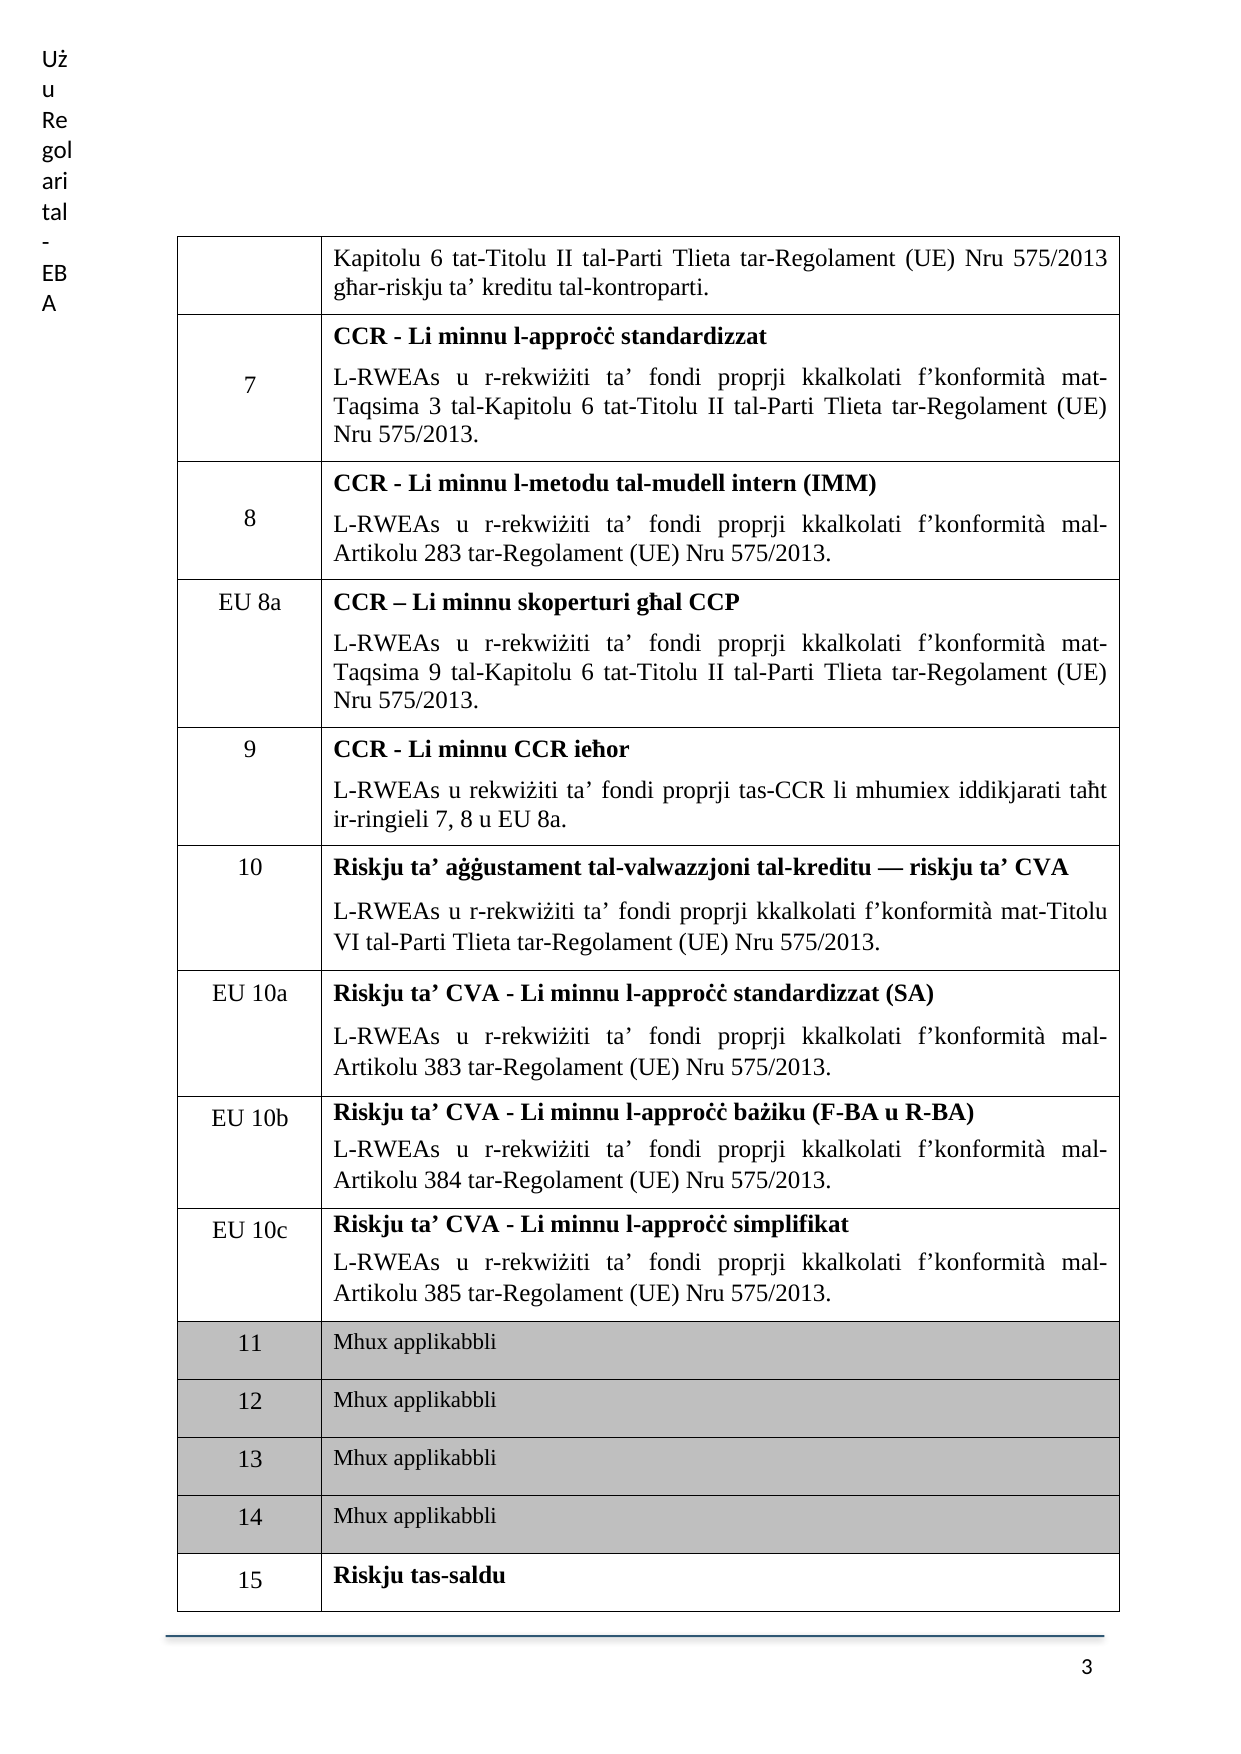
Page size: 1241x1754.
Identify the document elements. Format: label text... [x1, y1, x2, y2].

table_cell 15 [178, 1554, 321, 1611]
table_cell EU 10a [178, 971, 321, 1096]
table_cell 12 [178, 1380, 321, 1437]
table_cell 6 [178, 237, 321, 313]
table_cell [322, 237, 1119, 313]
table_cell 10 [178, 846, 321, 970]
table_cell 9 [178, 728, 321, 845]
table_cell Mhux applikabbli [322, 1438, 1119, 1495]
table_cell 7 [178, 315, 321, 461]
table_cell Riskju ta’ CVA - Li minnu l-approċċ standardizzat (SA) L-RWEAs u r-rekwiżiti ta’ fondi proprji kkalkolati f’konformità mal-Artikolu 383 tar-Regolament (UE) Nru 575/2013. [322, 971, 1119, 1096]
table_cell CCR - Li minnu CCR ieħor L-RWEAs u rekwiżiti ta’ fondi proprji tas-CCR li mhumiex iddikjarati taħt ir-ringieli 7, 8 u EU 8a. [322, 728, 1119, 845]
table_cell Riskju ta’ aġġustament tal-valwazzjoni tal-kreditu — riskju ta’ CVA L-RWEAs u r-rekwiżiti ta’ fondi proprji kkalkolati f’konformità mat-Titolu VI tal-Parti Tlieta tar-Regolament (UE) Nru 575/2013. [322, 846, 1119, 970]
table_cell EU 10b [178, 1097, 321, 1208]
table_cell EU 8a [178, 580, 321, 727]
table_cell CCR - Li minnu l-approċċ standardizzat L-RWEAs u r-rekwiżiti ta’ fondi proprji kkalkolati f’konformità mat-Taqsima 3 tal-Kapitolu 6 tat-Titolu II tal-Parti Tlieta tar-Regolament (UE) Nru 575/2013. [322, 315, 1119, 461]
table_cell Mhux applikabbli [322, 1322, 1119, 1379]
table_cell Riskju ta’ CVA - Li minnu l-approċċ simplifikat L-RWEAs u r-rekwiżiti ta’ fondi proprji kkalkolati f’konformità mal-Artikolu 385 tar-Regolament (UE) Nru 575/2013. [322, 1209, 1119, 1321]
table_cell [322, 1554, 1119, 1611]
table_cell Mhux applikabbli [322, 1380, 1119, 1437]
table_cell 13 [178, 1438, 321, 1495]
table_cell 14 [178, 1496, 321, 1553]
table_cell EU 10c [178, 1209, 321, 1321]
table_cell CCR - Li minnu l-metodu tal-mudell intern (IMM) L-RWEAs u r-rekwiżiti ta’ fondi proprji kkalkolati f’konformità mal-Artikolu 283 tar-Regolament (UE) Nru 575/2013. [322, 462, 1119, 579]
table_cell 8 [178, 462, 321, 579]
table_cell CCR – Li minnu skoperturi għal CCP L-RWEAs u r-rekwiżiti ta’ fondi proprji kkalkolati f’konformità mat-Taqsima 9 tal-Kapitolu 6 tat-Titolu II tal-Parti Tlieta tar-Regolament (UE) Nru 575/2013. [322, 580, 1119, 727]
table_cell 11 [178, 1322, 321, 1379]
table_cell Riskju ta’ CVA - Li minnu l-approċċ bażiku (F-BA u R-BA) L-RWEAs u r-rekwiżiti ta’ fondi proprji kkalkolati f’konformità mal-Artikolu 384 tar-Regolament (UE) Nru 575/2013. [322, 1097, 1119, 1208]
table_cell Mhux applikabbli [322, 1496, 1119, 1553]
